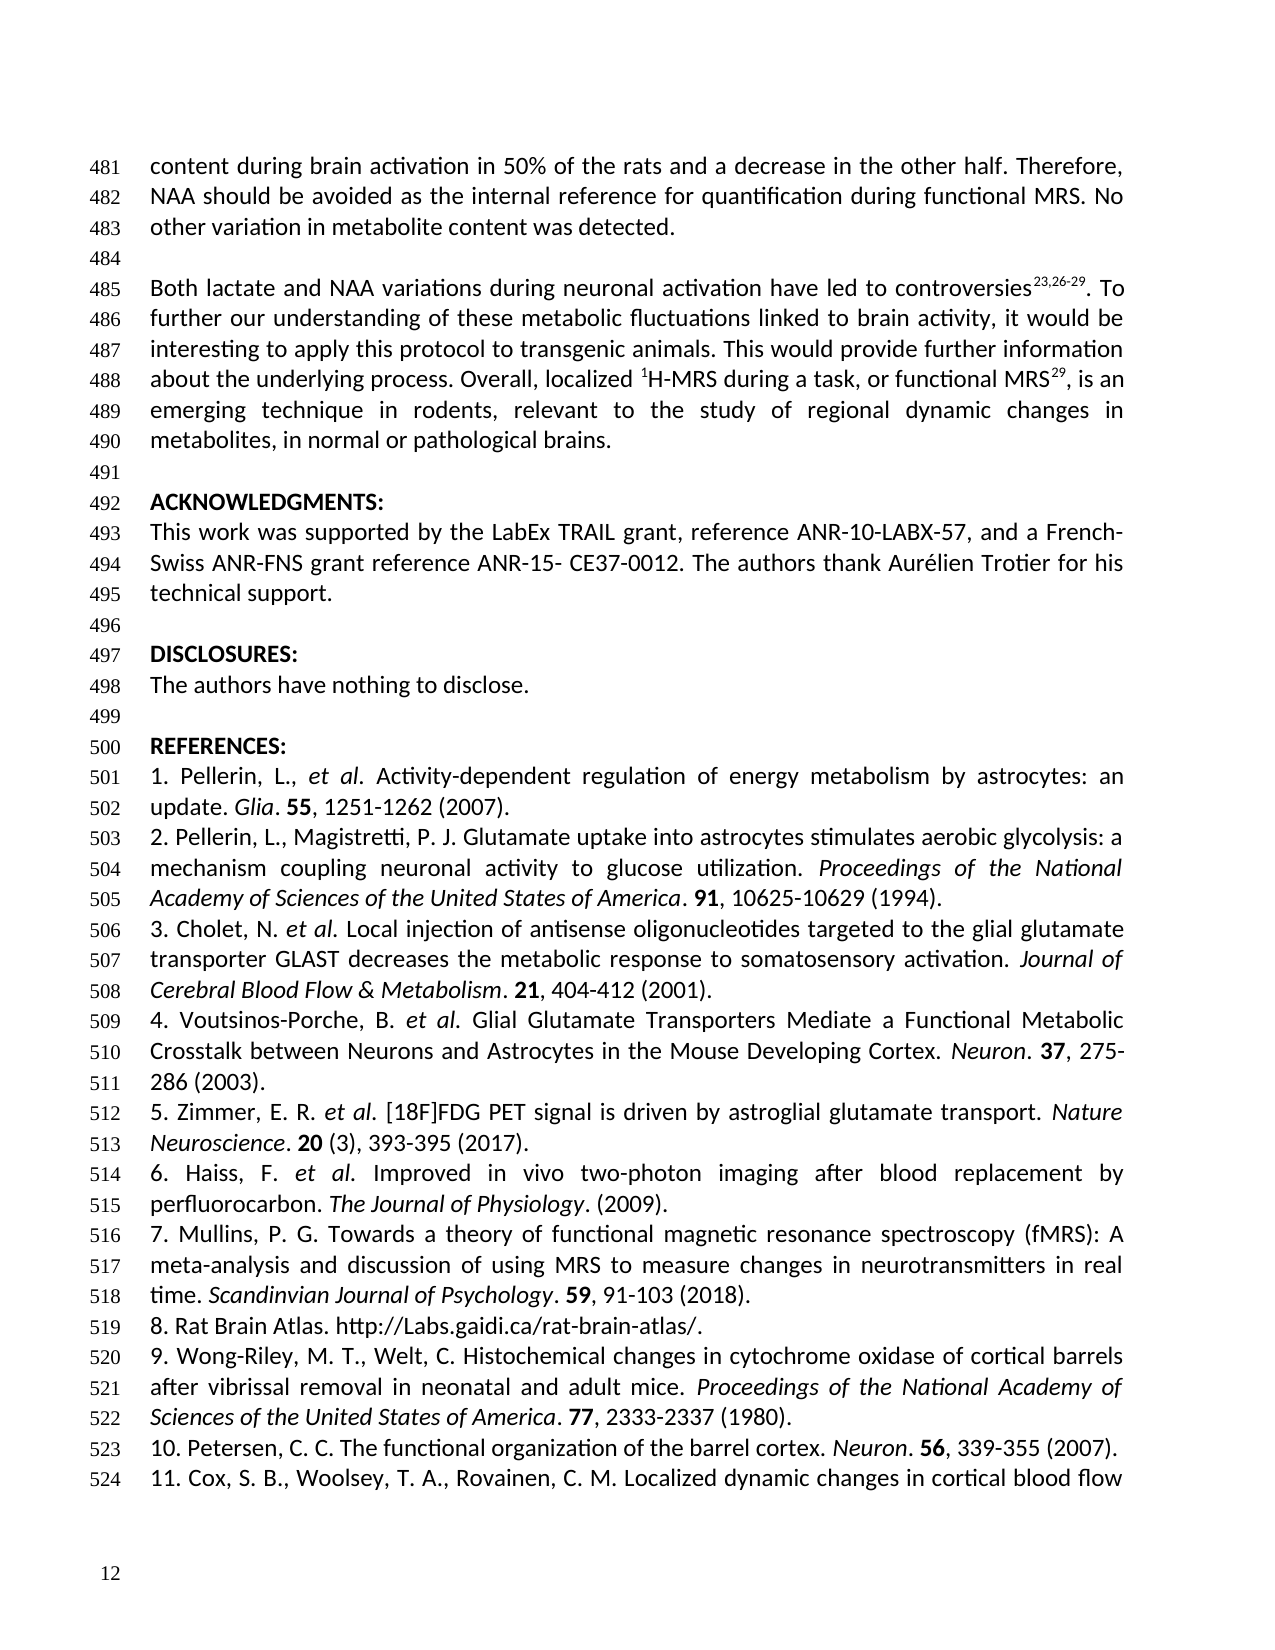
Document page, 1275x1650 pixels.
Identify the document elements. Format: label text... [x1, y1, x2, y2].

text 4. Voutsinos-Porche, B. et al. Glial Glutamate Transporters Mediate a Functional Metabolic Crosstalk between Neurons and Astrocytes in the Mouse Developing Cortex. Neuron. 37, 275-286 (2003). [150, 1004, 1125, 1096]
text 8. Rat Brain Atlas. http://Labs.gaidi.ca/rat-brain-atlas/. [150, 1310, 1125, 1340]
text 5. Zimmer, E. R. et al. [18F]FDG PET signal is driven by astroglial glutamate transport. Nature Neuroscience. 20 (3), 393-395 (2017). [150, 1096, 1125, 1157]
text 10. Petersen, C. C. The functional organization of the barrel cortex. Neuron. 56, 339-355 (2007). [150, 1432, 1125, 1462]
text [150, 150, 1125, 242]
text 9. Wong-Riley, M. T., Welt, C. Histochemical changes in cytochrome oxidase of cortical barrels after vibrissal removal in neonatal and adult mice. Proceedings of the National Academy of Sciences of the United States of America. 77, 2333-2337 (1980). [150, 1340, 1125, 1432]
text 7. Mullins, P. G. Towards a theory of functional magnetic resonance spectroscopy (fMRS): A meta-analysis and discussion of using MRS to measure changes in neurotransmitters in real time. Scandinvian Journal of Psychology. 59, 91-103 (2018). [150, 1218, 1125, 1310]
text 1. Pellerin, L., et al. Activity-dependent regulation of energy metabolism by astrocytes: an update. Glia. 55, 1251-1262 (2007). [150, 760, 1125, 821]
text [150, 1462, 1125, 1493]
text The authors have nothing to disclose. [150, 669, 1125, 699]
text 6. Haiss, F. et al. Improved in vivo two-photon imaging after blood replacement by perfluorocarbon. The Journal of Physiology. (2009). [150, 1157, 1125, 1218]
text 2. Pellerin, L., Magistretti, P. J. Glutamate uptake into astrocytes stimulates aerobic glycolysis: a mechanism coupling neuronal activity to glucose utilization. Proceedings of the National Academy of Sciences of the United States of America. 91, 10625-10629 (1994). [150, 821, 1125, 913]
text REFERENCES: [150, 730, 1125, 760]
text 3. Cholet, N. et al. Local injection of antisense oligonucleotides targeted to the glial glutamate transporter GLAST decreases the metabolic response to somatosensory activation. Journal of Cerebral Blood Flow & Metabolism. 21, 404-412 (2001). [150, 913, 1125, 1004]
text Both lactate and NAA variations during neuronal activation have led to controversies23,26-29. To further our understanding of these metabolic fluctuations linked to brain activity, it would be interesting to apply this protocol to transgenic animals. This would provide further information about the underlying process. Overall, localized 1H-MRS during a task, or functional MRS29, is an emerging technique in rodents, relevant to the study of regional dynamic changes in metabolites, in normal or pathological brains. [150, 272, 1125, 455]
text DISCLOSURES: [150, 638, 1125, 669]
text ACKNOWLEDGMENTS: [150, 486, 1125, 516]
text This work was supported by the LabEx TRAIL grant, reference ANR-10-LABX-57, and a French-Swiss ANR-FNS grant reference ANR-15- CE37-0012. The authors thank Aurélien Trotier for his technical support. [150, 516, 1125, 608]
